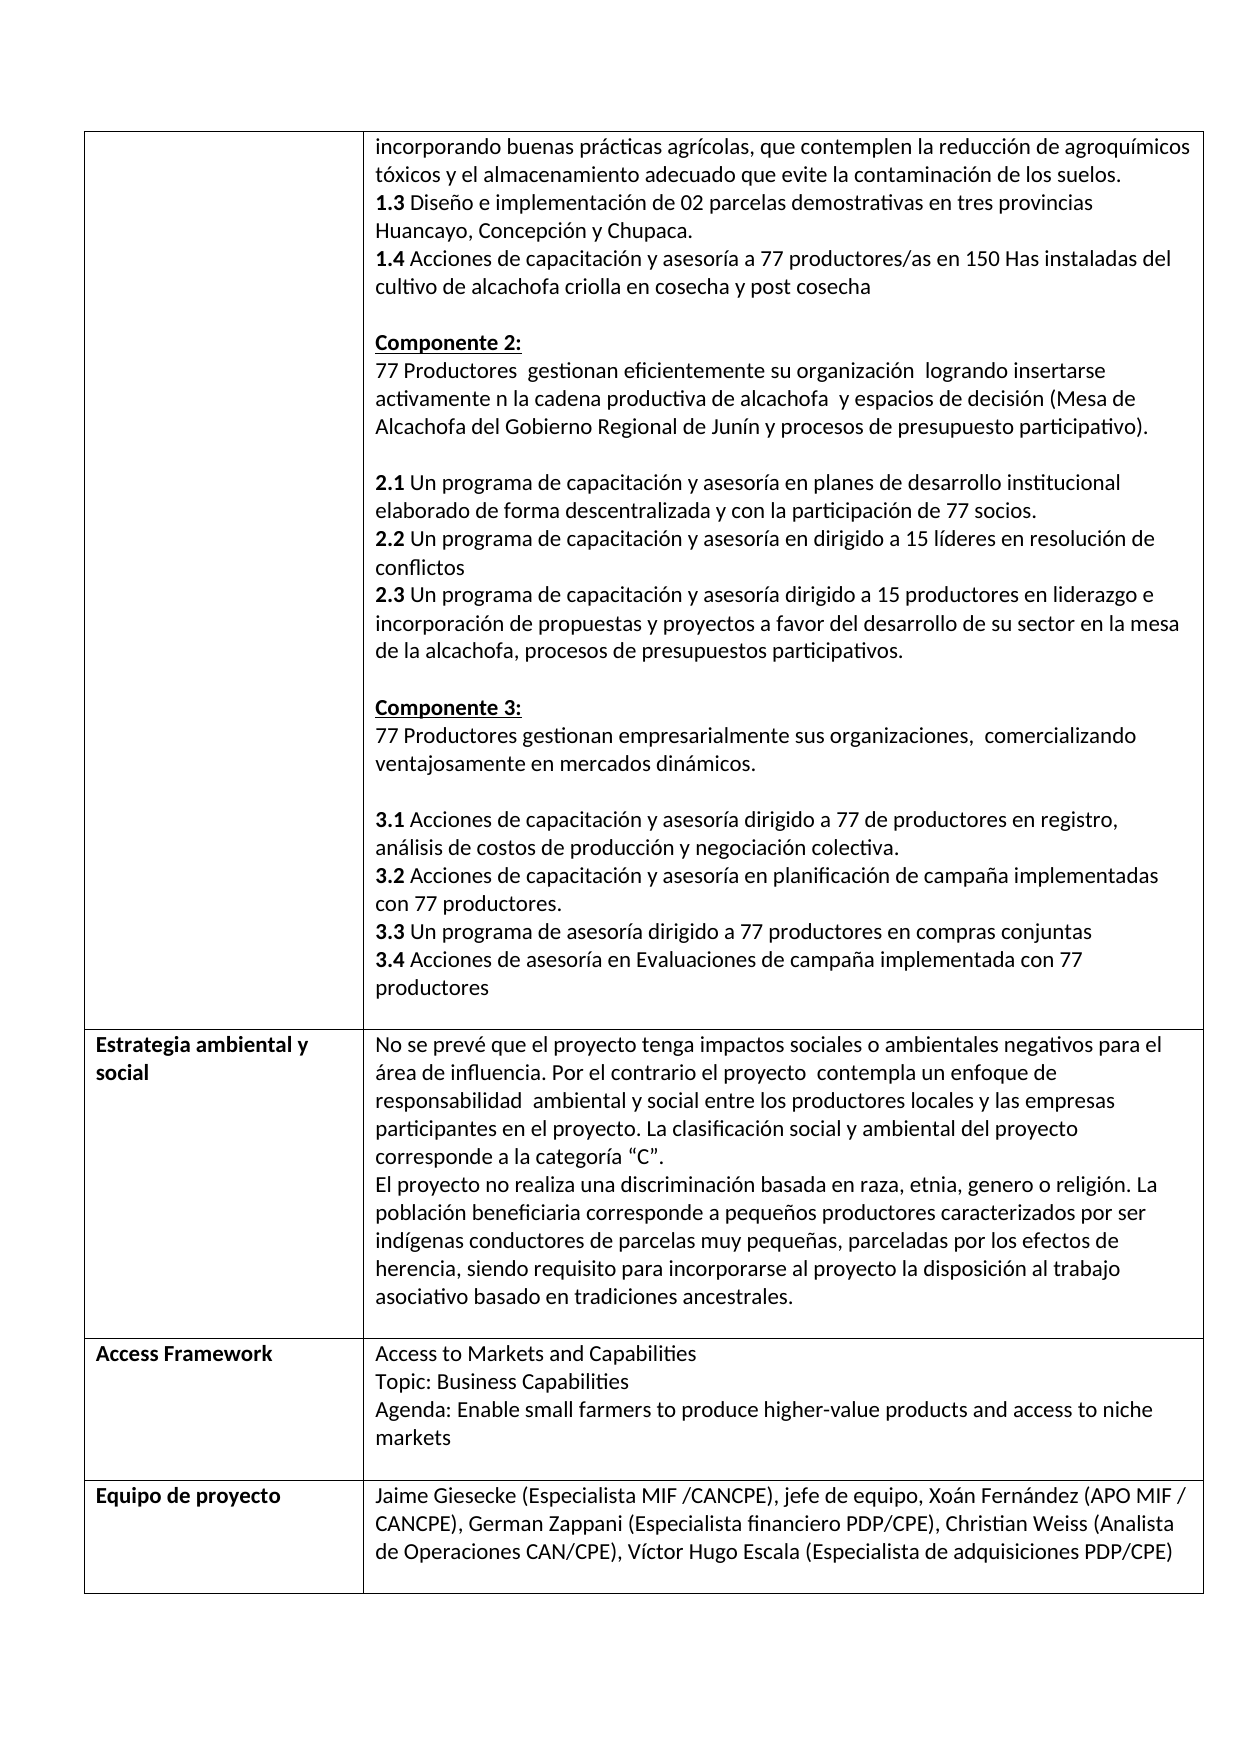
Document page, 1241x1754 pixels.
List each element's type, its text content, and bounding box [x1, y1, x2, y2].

table_cell Jaime Giesecke (Especialista MIF /CANCPE), jefe de equipo, Xoán Fernández (APO MIF / CANCPE), German Zappani (Especialista financiero PDP/CPE), Christian Weiss (Analista de Operaciones CAN/CPE), Víctor Hugo Escala (Especialista de adquisiciones PDP/CPE) [364, 1481, 1203, 1593]
table_cell Access Framework [85, 1339, 363, 1480]
table_cell Access to Markets and Capabilities Topic: Business Capabilities Agenda: Enable small farmers to produce higher-value products and access to niche markets [364, 1339, 1203, 1480]
table_cell Estrategia ambiental y social [85, 1030, 363, 1338]
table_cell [85, 132, 363, 1029]
table_cell Equipo de proyecto [85, 1481, 363, 1593]
table_cell No se prevé que el proyecto tenga impactos sociales o ambientales negativos para el área de influencia. Por el contrario el proyecto contempla un enfoque de responsabilidad ambiental y social entre los productores locales y las empresas participantes en el proyecto. La clasificación social y ambiental del proyecto corresponde a la categoría “C”. El proyecto no realiza una discriminación basada en raza, etnia, genero o religión. La población beneficiaria corresponde a pequeños productores caracterizados por ser indígenas conductores de parcelas muy pequeñas, parceladas por los efectos de herencia, siendo requisito para incorporarse al proyecto la disposición al trabajo asociativo basado en tradiciones ancestrales. [364, 1030, 1203, 1338]
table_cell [364, 132, 1203, 1029]
